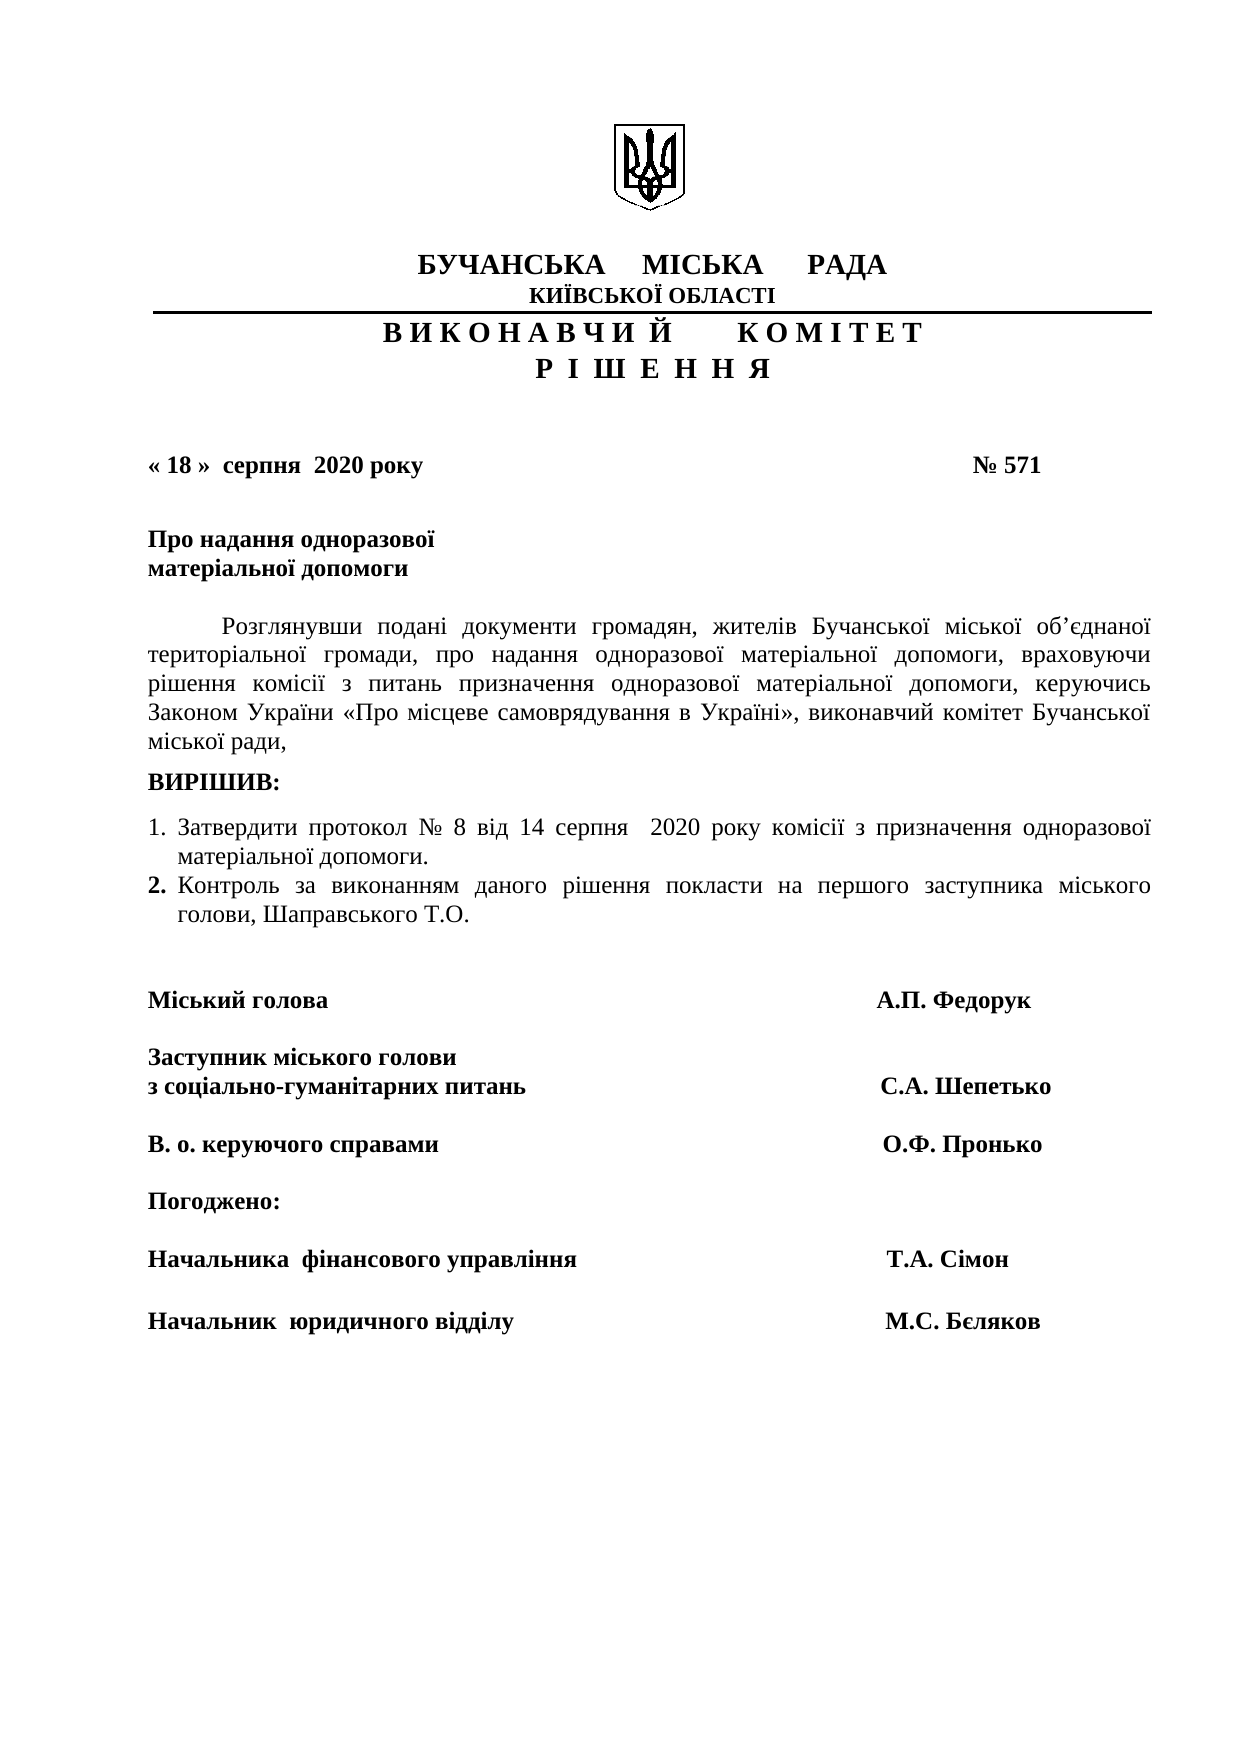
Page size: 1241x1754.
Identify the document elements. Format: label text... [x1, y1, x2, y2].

list Контроль за виконанням даного рішення покласти на першого заступника міського голови, Шаправського Т.О. [148, 870, 1152, 927]
text « 18 » серпня 2020 року № 571 [148, 450, 1152, 479]
text В. о. керуючого справами О.Ф. Пронько [148, 1129, 1152, 1157]
text з соціально-гуманітарних питань С.А. Шепетько [148, 1071, 1152, 1100]
text Погоджено: [148, 1186, 1152, 1215]
text Начальника фінансового управління Т.А. Сімон [148, 1244, 1152, 1272]
text Заступник міського голови [148, 1042, 1152, 1071]
text Про надання одноразової [148, 524, 1152, 553]
text Начальник юридичного відділу М.С. Бєляков [148, 1306, 1152, 1335]
text ВИРІШИВ: [148, 767, 1152, 796]
text КИЇВСЬКОЇ ОБЛАСТІ [153, 282, 1152, 311]
text Міський голова А.П. Федорук [148, 985, 1152, 1014]
text Р І Ш Е Н Н Я [153, 351, 1152, 384]
text В И К О Н А В Ч И Й К О М І Т Е Т [153, 316, 1152, 349]
text матеріальної допомоги [148, 553, 1152, 582]
text БУЧАНСЬКА МІСЬКА РАДА [153, 247, 1152, 280]
text Розглянувши подані документи громадян, жителів Бучанської міської об’єднаної територіальної громади, про надання одноразової матеріальної допомоги, враховуючи рішення комісії з питань призначення одноразової матеріальної допомоги, керуючись Законом України «Про місцеве самоврядування в Україні», виконавчий комітет Бучанської міської ради, [148, 611, 1152, 754]
list Затвердити протокол № 8 від 14 серпня 2020 року комісії з призначення одноразової матеріальної допомоги. [148, 812, 1152, 870]
